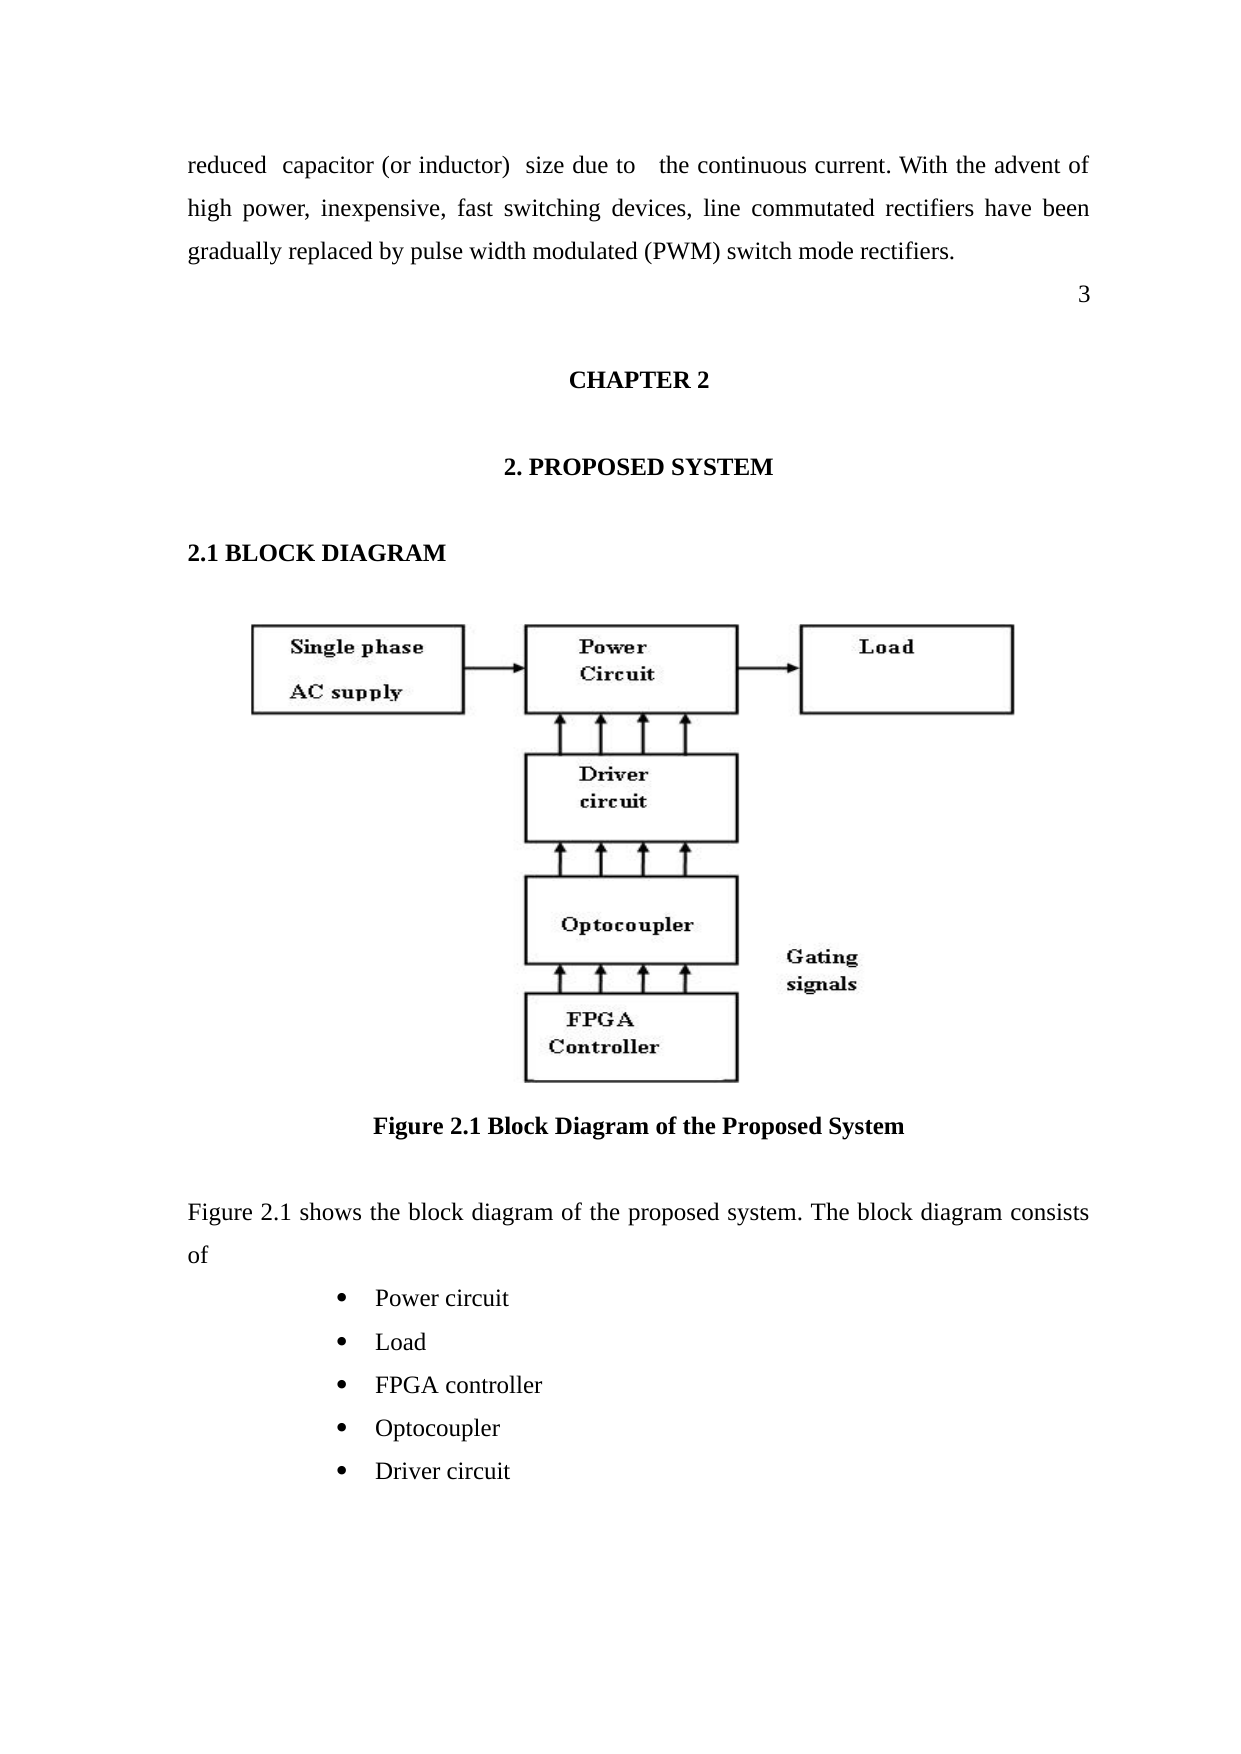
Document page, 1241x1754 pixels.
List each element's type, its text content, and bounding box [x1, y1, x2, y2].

list Driver circuit [337, 1456, 1090, 1485]
text Figure 2.1 Block Diagram of the Proposed System [187, 1111, 1090, 1140]
picture [251, 624, 1027, 1083]
list Power circuit [337, 1283, 1090, 1312]
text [187, 150, 1090, 265]
text Figure 2.1 shows the block diagram of the proposed system. The block diagram consists of [187, 1197, 1090, 1269]
text CHAPTER 2 [187, 366, 1090, 394]
text 2.1 BLOCK DIAGRAM [187, 538, 1090, 567]
list Optocoupler [337, 1413, 1090, 1442]
text 3 [187, 279, 1090, 308]
text 2. PROPOSED SYSTEM [187, 452, 1090, 481]
list FPGA controller [337, 1370, 1090, 1398]
list Load [337, 1327, 1090, 1355]
